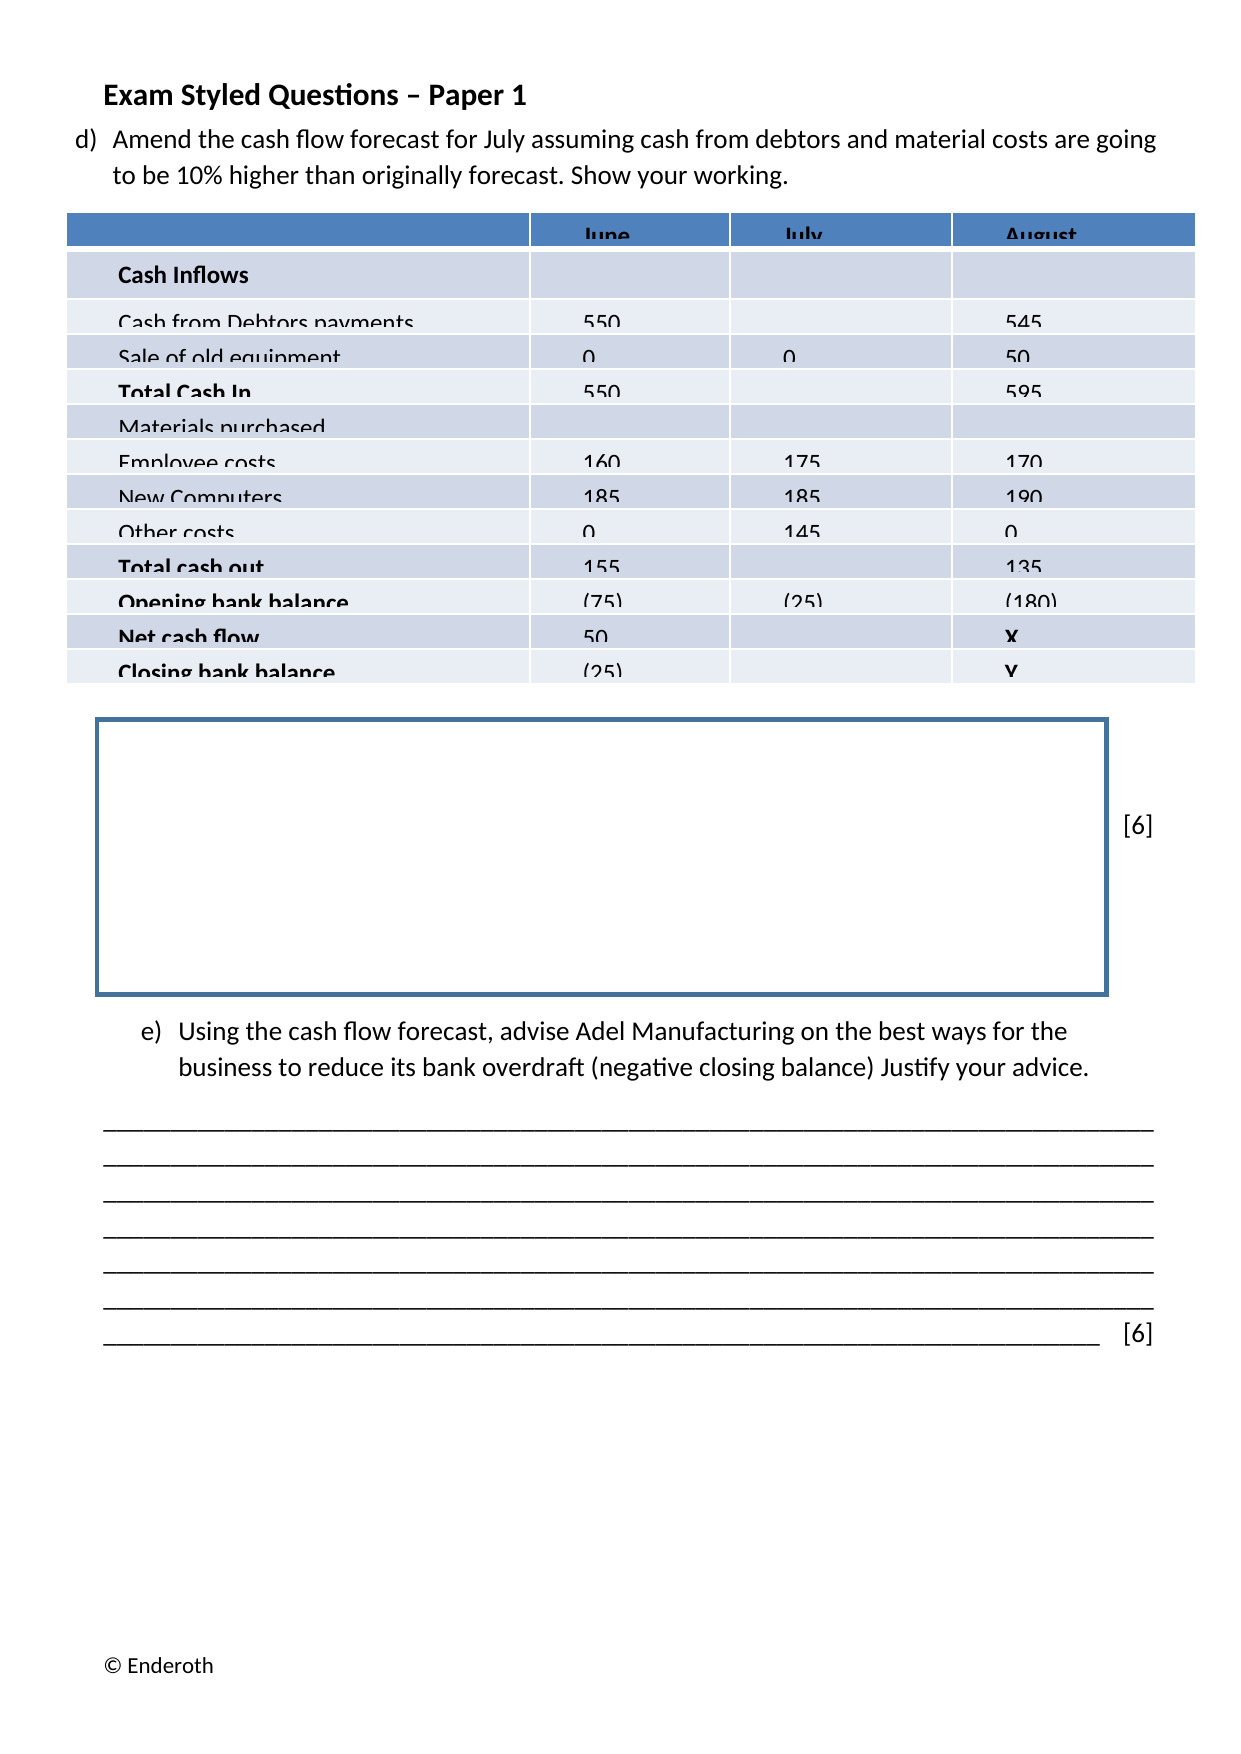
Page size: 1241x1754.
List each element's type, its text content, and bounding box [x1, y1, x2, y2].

table_cell 545 [953, 300, 1195, 333]
table_cell [531, 252, 729, 298]
list Using the cash flow forecast, advise Adel Manufacturing on the best ways for the business to reduce its bank overdraft (negative closing balance) Justify your advice. [141, 1014, 1162, 1083]
text ______________________________________________________________________________________________________________________________________________________________________________________________________________________________________________________________________________________________________________________________________________________________________________________________________________________________________________________________________________________________________________________________________________________________ [6] [103, 1102, 1162, 1349]
table_cell [953, 405, 1195, 438]
table_cell 50 [953, 335, 1195, 368]
table_cell 50 [531, 615, 729, 648]
table_cell 550 [531, 300, 729, 333]
table_cell 0 [531, 510, 729, 543]
table_cell 0 [731, 335, 951, 368]
list Amend the cash flow forecast for July assuming cash from debtors and material costs are going to be 10% higher than originally forecast. Show your working. [75, 123, 1162, 191]
table_cell 145 [731, 510, 951, 543]
table_cell [731, 650, 951, 683]
table_cell X [953, 615, 1195, 648]
table_cell Materials purchased [67, 405, 529, 438]
table_cell Total Cash In [67, 370, 529, 403]
table_cell [531, 405, 729, 438]
table_cell 0 [953, 510, 1195, 543]
table_cell Closing bank balance [67, 650, 529, 683]
table_cell (75) [531, 580, 729, 613]
table_cell 155 [531, 545, 729, 578]
table_header August [953, 213, 1195, 246]
table_cell 0 [531, 335, 729, 368]
table_cell 170 [953, 440, 1195, 473]
table_cell (25) [531, 650, 729, 683]
table_cell [953, 252, 1195, 298]
table_cell [731, 370, 951, 403]
table_cell Cash Inflows [67, 252, 529, 298]
table_cell Other costs [67, 510, 529, 543]
table_cell 550 [531, 370, 729, 403]
table_cell Y [953, 650, 1195, 683]
table_header July [731, 213, 951, 246]
table_cell [731, 405, 951, 438]
table_cell 135 [953, 545, 1195, 578]
table_header June [531, 213, 729, 246]
table_cell Total cash out [67, 545, 529, 578]
table_cell Employee costs [67, 440, 529, 473]
table_cell Net cash flow [67, 615, 529, 648]
table_cell Sale of old equipment [67, 335, 529, 368]
table_cell 185 [731, 475, 951, 508]
text [6] [1109, 737, 1162, 943]
table_cell [731, 615, 951, 648]
table_cell (180) [953, 580, 1195, 613]
table_cell 185 [531, 475, 729, 508]
table_cell [731, 252, 951, 298]
table_cell [731, 545, 951, 578]
table_cell 160 [531, 440, 729, 473]
table_cell Opening bank balance [67, 580, 529, 613]
table_cell 190 [953, 475, 1195, 508]
table_cell [731, 300, 951, 333]
table_header [67, 213, 529, 246]
table_cell (25) [731, 580, 951, 613]
table_cell New Computers [67, 475, 529, 508]
table_cell 175 [731, 440, 951, 473]
table_cell 595 [953, 370, 1195, 403]
table_cell Cash from Debtors payments [67, 300, 529, 333]
